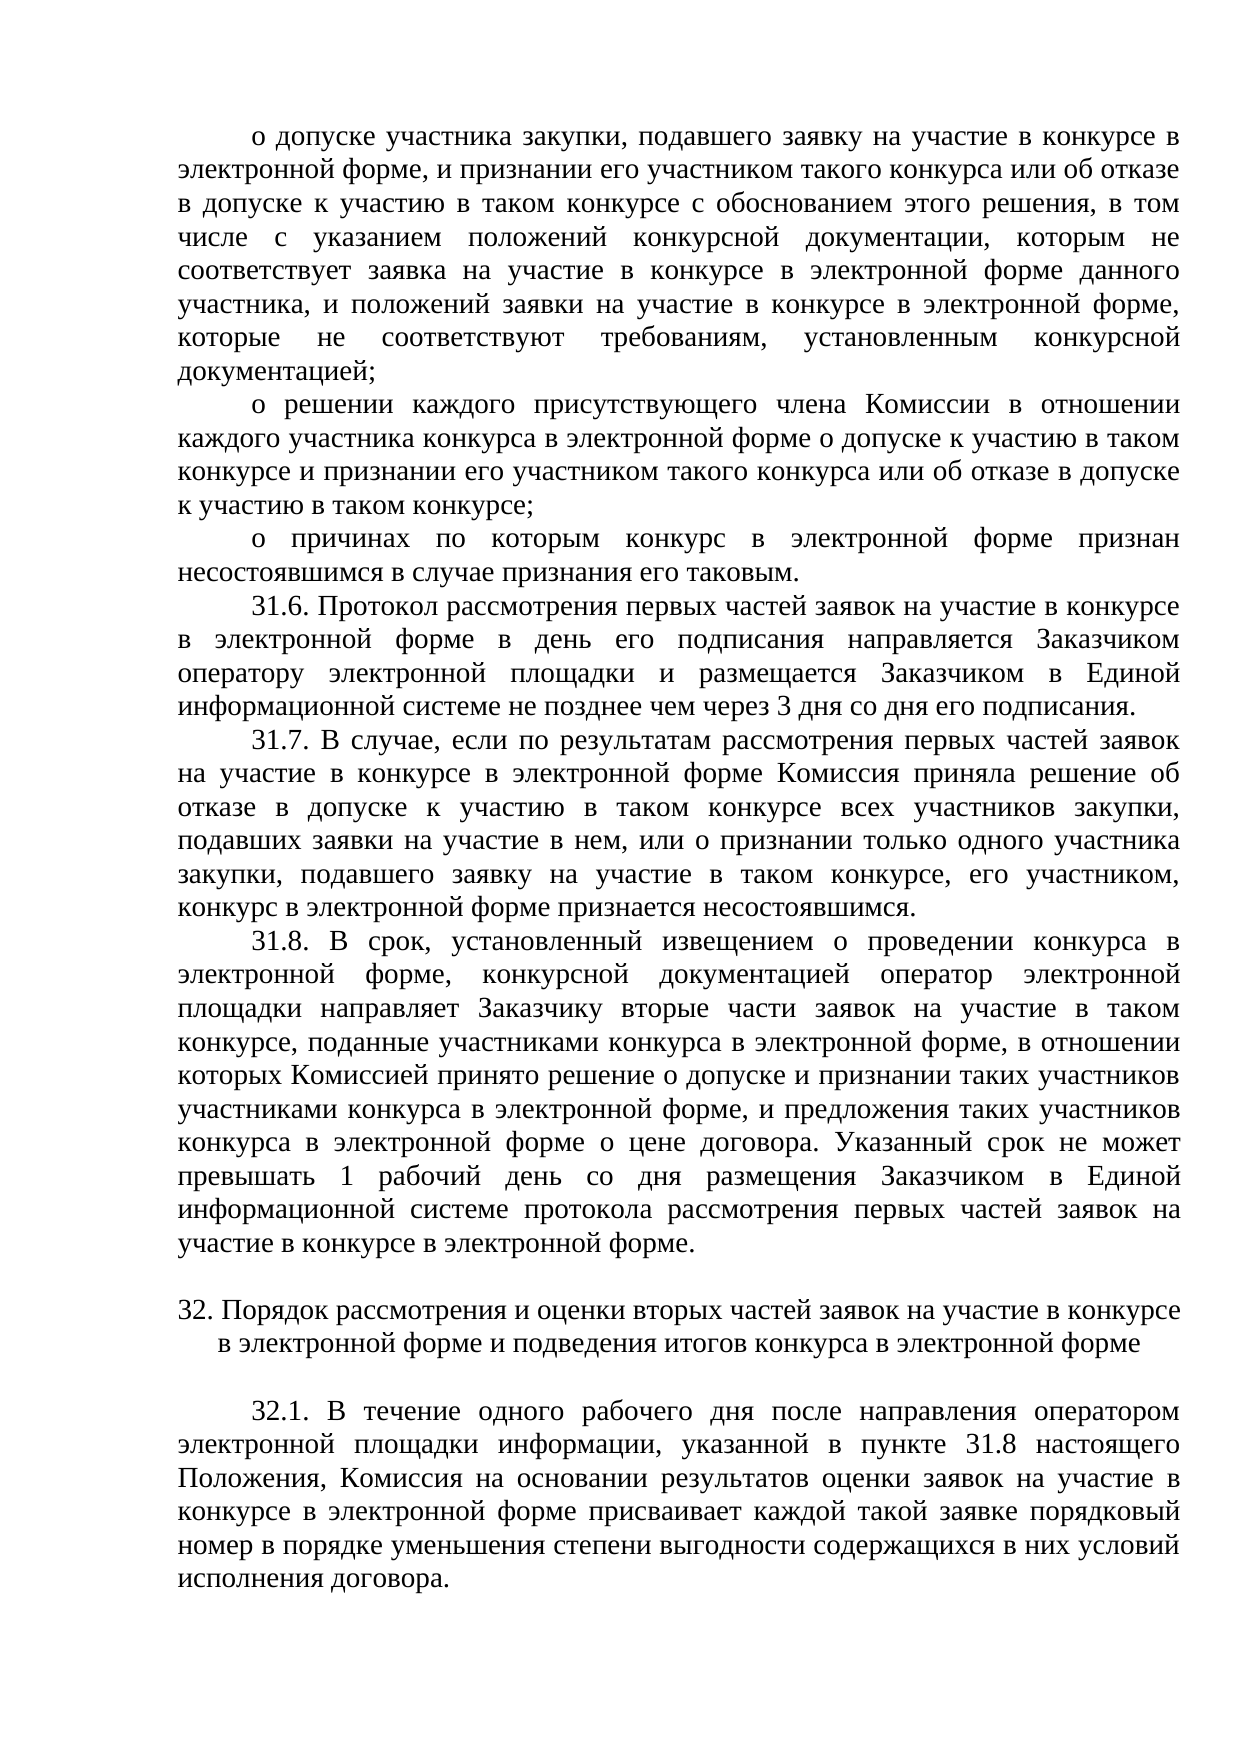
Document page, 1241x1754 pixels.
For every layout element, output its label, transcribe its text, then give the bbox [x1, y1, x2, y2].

text о допуске участника закупки, подавшего заявку на участие в конкурсе в электронной форме, и признании его участником такого конкурса или об отказе в допуске к участию в таком конкурсе с обоснованием этого решения, в том числе с указанием положений конкурсной документации, которым не соответствует заявка на участие в конкурсе в электронной форме данного участника, и положений заявки на участие в конкурсе в электронной форме, которые не соответствуют требованиям, установленным конкурсной документацией; [177, 118, 1181, 386]
text 32.1. В течение одного рабочего дня после направления оператором электронной площадки информации, указанной в пункте 31.8 настоящего Положения, Комиссия на основании результатов оценки заявок на участие в конкурсе в электронной форме присваивает каждой такой заявке порядковый номер в порядке уменьшения степени выгодности содержащихся в них условий исполнения договора. [177, 1393, 1181, 1594]
text 32. Порядок рассмотрения и оценки вторых частей заявок на участие в конкурсе в электронной форме и подведения итогов конкурса в электронной форме [177, 1292, 1181, 1359]
text 31.6. Протокол рассмотрения первых частей заявок на участие в конкурсе в электронной форме в день его подписания направляется Заказчиком оператору электронной площадки и размещается Заказчиком в Единой информационной системе не позднее чем через 3 дня со дня его подписания. [177, 588, 1181, 722]
text 31.8. В срок, установленный извещением о проведении конкурса в электронной форме, конкурсной документацией оператор электронной площадки направляет Заказчику вторые части заявок на участие в таком конкурсе, поданные участниками конкурса в электронной форме, в отношении которых Комиссией принято решение о допуске и признании таких участников участниками конкурса в электронной форме, и предложения таких участников конкурса в электронной форме о цене договора. Указанный срок не может превышать 1 рабочий день со дня размещения Заказчиком в Единой информационной системе протокола рассмотрения первых частей заявок на участие в конкурсе в электронной форме. [177, 923, 1181, 1258]
text о причинах по которым конкурс в электронной форме признан несостоявшимся в случае признания его таковым. [177, 521, 1181, 588]
text 31.7. В случае, если по результатам рассмотрения первых частей заявок на участие в конкурсе в электронной форме Комиссия приняла решение об отказе в допуске к участию в таком конкурсе всех участников закупки, подавших заявки на участие в нем, или о признании только одного участника закупки, подавшего заявку на участие в таком конкурсе, его участником, конкурс в электронной форме признается несостоявшимся. [177, 722, 1181, 923]
text о решении каждого присутствующего члена Комиссии в отношении каждого участника конкурса в электронной форме о допуске к участию в таком конкурсе и признании его участником такого конкурса или об отказе в допуске к участию в таком конкурсе; [177, 386, 1181, 521]
